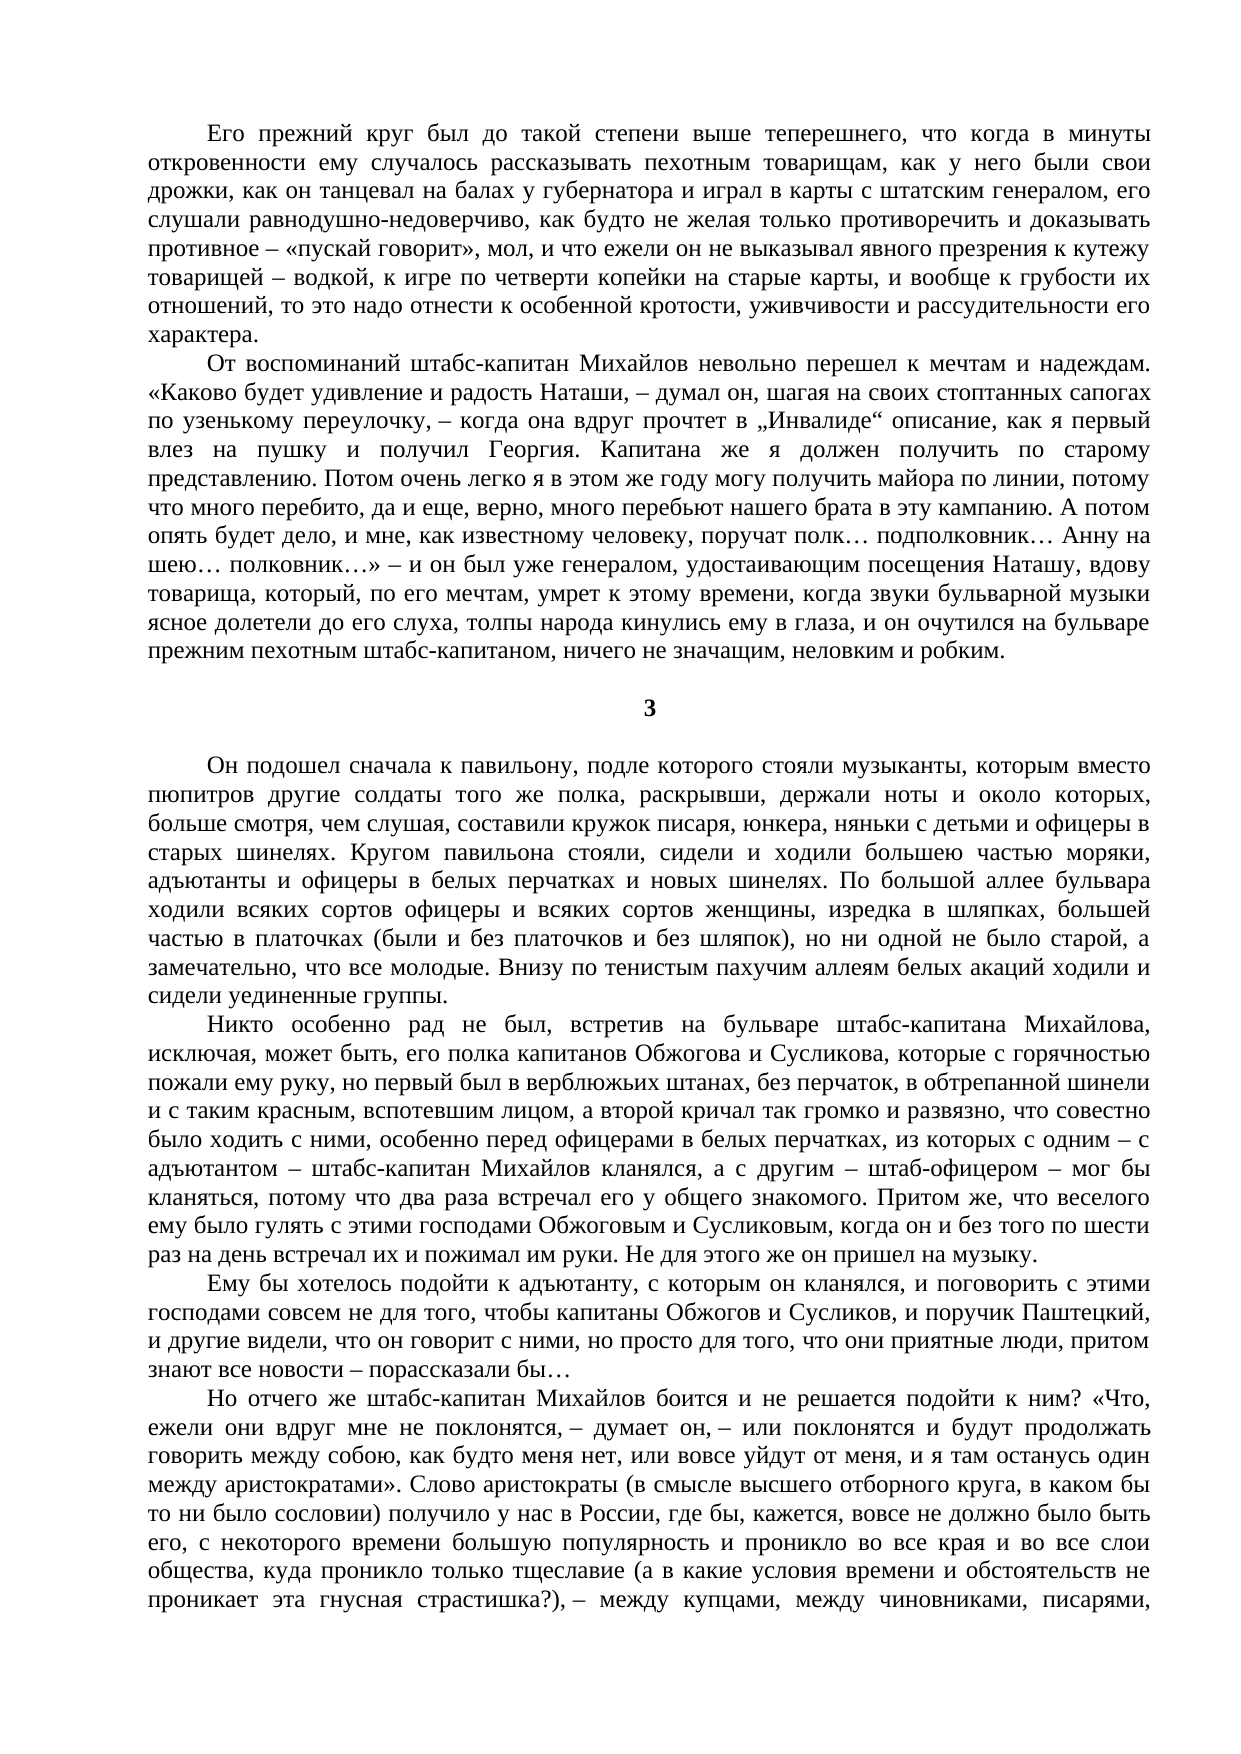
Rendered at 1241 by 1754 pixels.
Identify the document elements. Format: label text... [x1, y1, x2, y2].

text Он подошел сначала к павильону, подле которого стояли музыканты, которым вместо пюпитров другие солдаты того же полка, раскрывши, держали ноты и около которых, больше смотря, чем слушая, составили кружок писаря, юнкера, няньки с детьми и офицеры в старых шинелях. Кругом павильона стояли, сидели и ходили большею частью моряки, адъютанты и офицеры в белых перчатках и новых шинелях. По большой аллее бульвара ходили всяких сортов офицеры и всяких сортов женщины, изредка в шляпках, большей частью в платочках (были и без платочков и без шляпок), но ни одной не было старой, а замечательно, что все молодые. Внизу по тенистым пахучим аллеям белых акаций ходили и сидели уединенные группы. [148, 751, 1152, 1009]
text Ему бы хотелось подойти к адъютанту, с которым он кланялся, и поговорить с этими господами совсем не для того, чтобы капитаны Обжогов и Сусликов, и поручик Паштецкий, и другие видели, что он говорит с ними, но просто для того, что они приятные люди, притом знают все новости – порассказали бы… [148, 1268, 1152, 1383]
subtitle 3 [148, 693, 1152, 722]
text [148, 1383, 1152, 1613]
text Его прежний круг был до такой степени выше теперешнего, что когда в минуты откровенности ему случалось рассказывать пехотным товарищам, как у него были свои дрожки, как он танцевал на балах у губернатора и играл в карты с штатским генералом, его слушали равнодушно-недоверчиво, как будто не желая только противоречить и доказывать противное – «пускай говорит», мол, и что ежели он не выказывал явного презрения к кутежу товарищей – водкой, к игре по четверти копейки на старые карты, и вообще к грубости их отношений, то это надо отнести к особенной кротости, уживчивости и рассудительности его характера. [148, 118, 1152, 348]
text Никто особенно рад не был, встретив на бульваре штабс-капитана Михайлова, исключая, может быть, его полка капитанов Обжогова и Сусликова, которые с горячностью пожали ему руку, но первый был в верблюжьих штанах, без перчаток, в обтрепанной шинели и с таким красным, вспотевшим лицом, а второй кричал так громко и развязно, что совестно было ходить с ними, особенно перед офицерами в белых перчатках, из которых с одним – с адъютантом – штабс-капитан Михайлов кланялся, а с другим – штаб-офицером – мог бы кланяться, потому что два раза встречал его у общего знакомого. Притом же, что веселого ему было гулять с этими господами Обжоговым и Сусликовым, когда он и без того по шести раз на день встречал их и пожимал им руки. Не для этого же он пришел на музыку. [148, 1009, 1152, 1268]
text От воспоминаний штабс-капитан Михайлов невольно перешел к мечтам и надеждам. «Каково будет удивление и радость Наташи, – думал он, шагая на своих стоптанных сапогах по узенькому переулочку, – когда она вдруг прочтет в „Инвалиде“ описание, как я первый влез на пушку и получил Георгия. Капитана же я должен получить по старому представлению. Потом очень легко я в этом же году могу получить майора по линии, потому что много перебито, да и еще, верно, много перебьют нашего брата в эту кампанию. А потом опять будет дело, и мне, как известному человеку, поручат полк… подполковник… Анну на шею… полковник…» – и он был уже генералом, удостаивающим посещения Наташу, вдову товарища, который, по его мечтам, умрет к этому времени, когда звуки бульварной музыки ясное долетели до его слуха, толпы народа кинулись ему в глаза, и он очутился на бульваре прежним пехотным штабс-капитаном, ничего не значащим, неловким и робким. [148, 348, 1152, 664]
